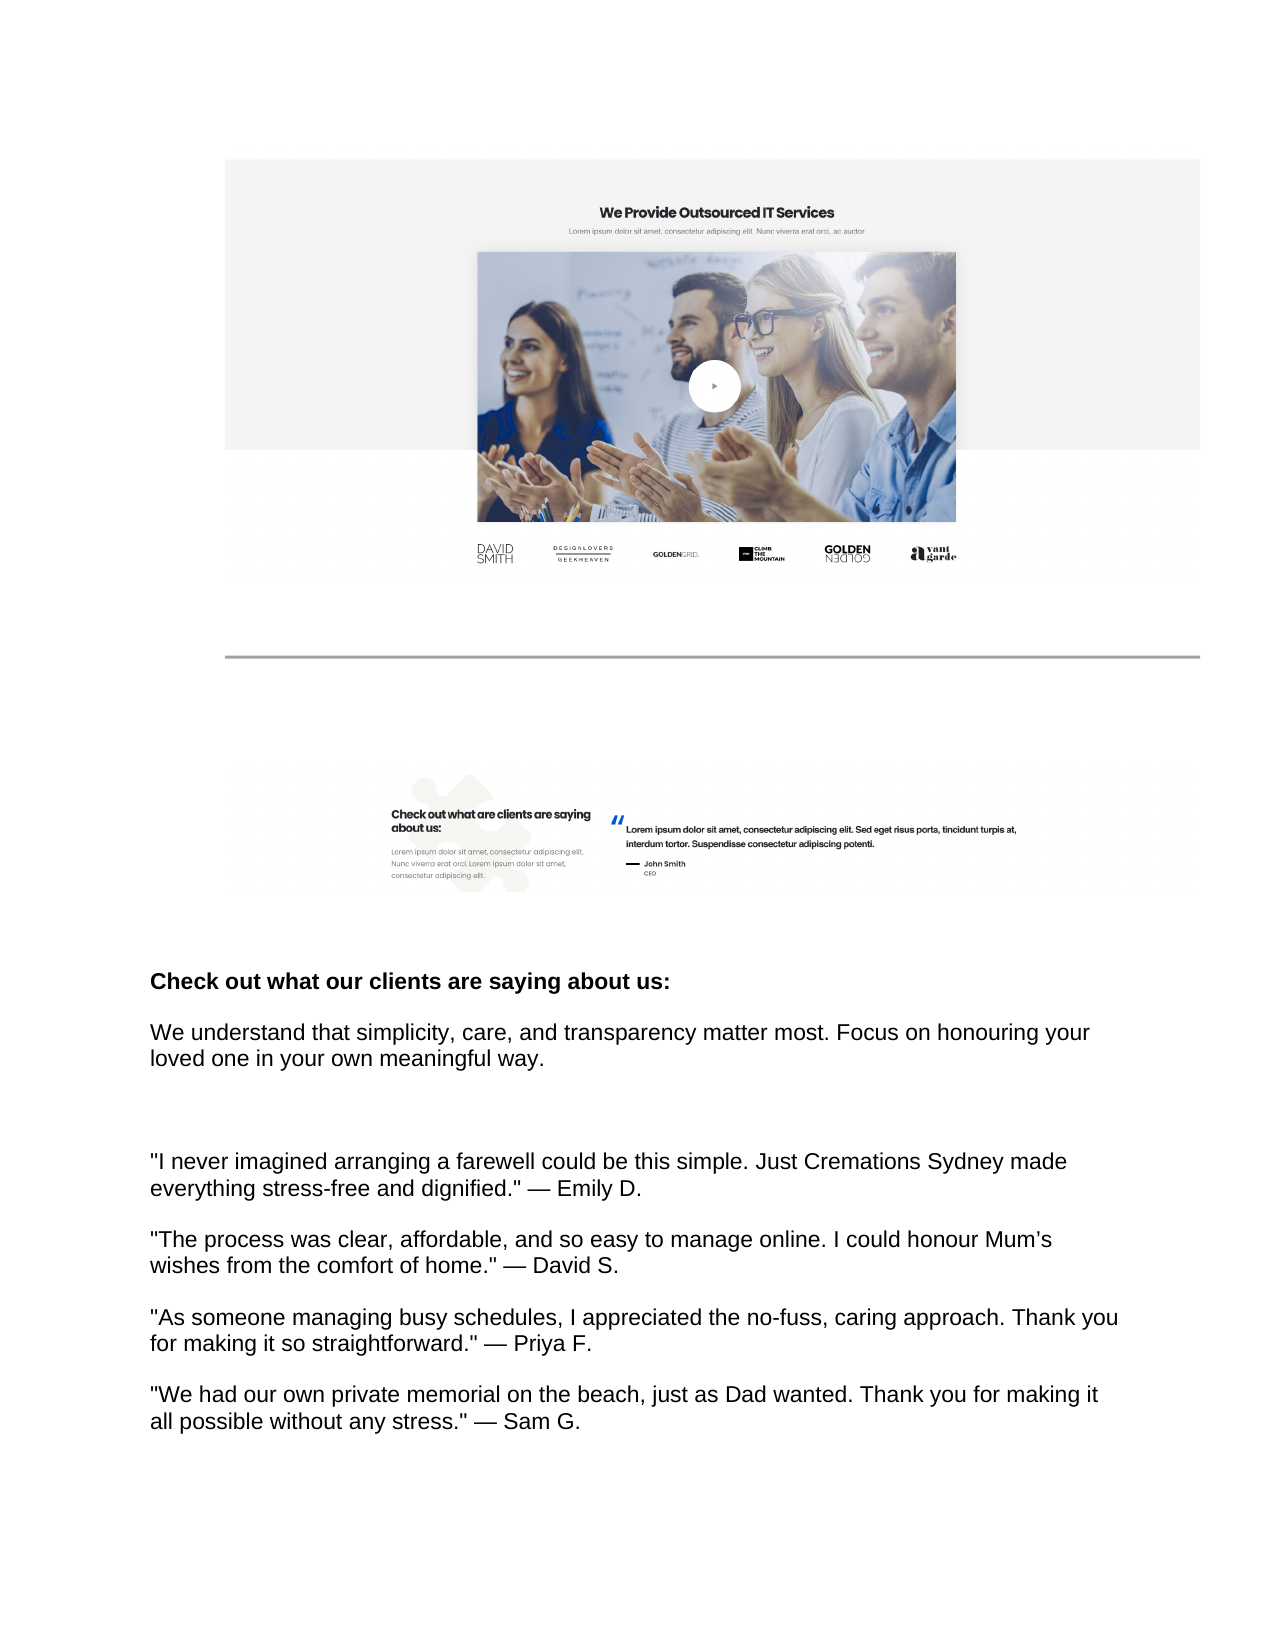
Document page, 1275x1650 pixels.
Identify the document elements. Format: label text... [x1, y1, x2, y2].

picture [225, 760, 1200, 892]
text "We had our own private memorial on the beach, just as Dad wanted. Thank you for making it all possible without any stress." — Sam G. [150, 1381, 1125, 1434]
text "As someone managing busy schedules, I appreciated the no-fuss, caring approach. Thank you for making it so straightforward." — Priya F. [150, 1303, 1125, 1356]
text Check out what our clients are saying about us: [150, 968, 1125, 994]
text "I never imagined arranging a farewell could be this simple. Just Cremations Sydney made everything stress-free and dignified." — Emily D. [150, 1148, 1125, 1201]
text We understand that simplicity, care, and transparency matter most. Focus on honouring your loved one in your own meaningful way. [150, 1019, 1125, 1072]
text "The process was clear, affordable, and so easy to manage online. I could honour Mum’s wishes from the comfort of home." — David S. [150, 1226, 1125, 1278]
picture [225, 150, 1200, 580]
